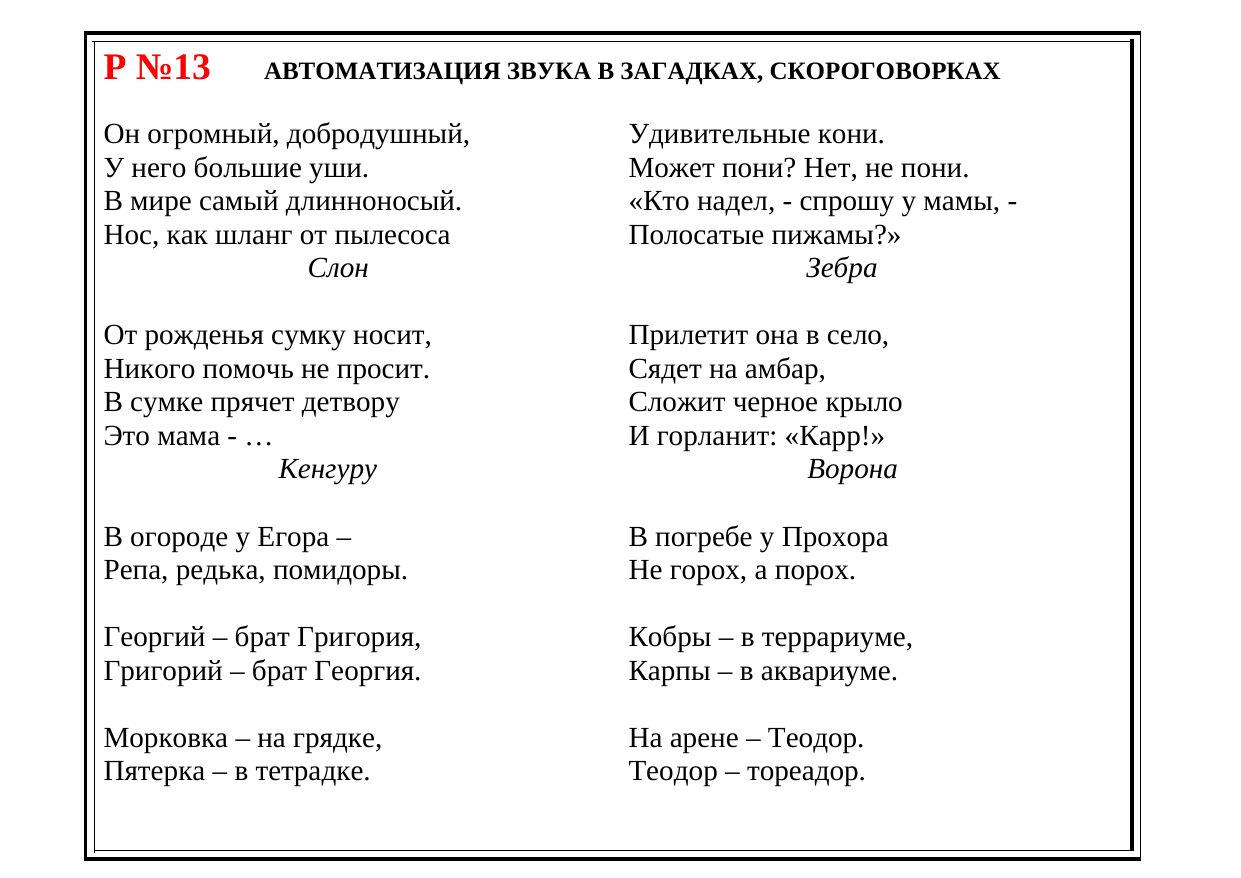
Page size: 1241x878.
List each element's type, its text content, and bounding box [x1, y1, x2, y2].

text В огороде у Егора – В погребе у Прохора [103, 519, 1122, 552]
text Репа, редька, помидоры. Не горох, а порох. [103, 552, 1122, 586]
text В сумке прячет детвору Сложит черное крыло [103, 384, 1122, 418]
text В мире самый длинноносый. «Кто надел, - спрошу у мамы, - [103, 183, 1122, 217]
text Морковка – на грядке, На арене – Теодор. [103, 720, 1122, 753]
text Р №13 АВТОМАТИЗАЦИЯ ЗВУКА В ЗАГАДКАХ, СКОРОГОВОРКАХ [103, 44, 1122, 87]
text Никого помочь не просит. Сядет на амбар, [103, 351, 1122, 384]
text Пятерка – в тетрадке. Теодор – тореадор. [103, 753, 1122, 787]
text Это мама - … И горланит: «Карр!» [103, 418, 1122, 452]
text От рожденья сумку носит, Прилетит она в село, [103, 317, 1122, 351]
text Слон Зебра [103, 250, 1122, 284]
text Георгий – брат Григория, Кобры – в террариуме, [103, 619, 1122, 653]
text Григорий – брат Георгия. Карпы – в аквариуме. [103, 653, 1122, 686]
text Он огромный, добродушный, Удивительные кони. [103, 116, 1122, 150]
text Нос, как шланг от пылесоса Полосатые пижамы?» [103, 217, 1122, 250]
text Кенгуру Ворона [103, 452, 1122, 485]
text У него большие уши. Может пони? Нет, не пони. [103, 150, 1122, 183]
